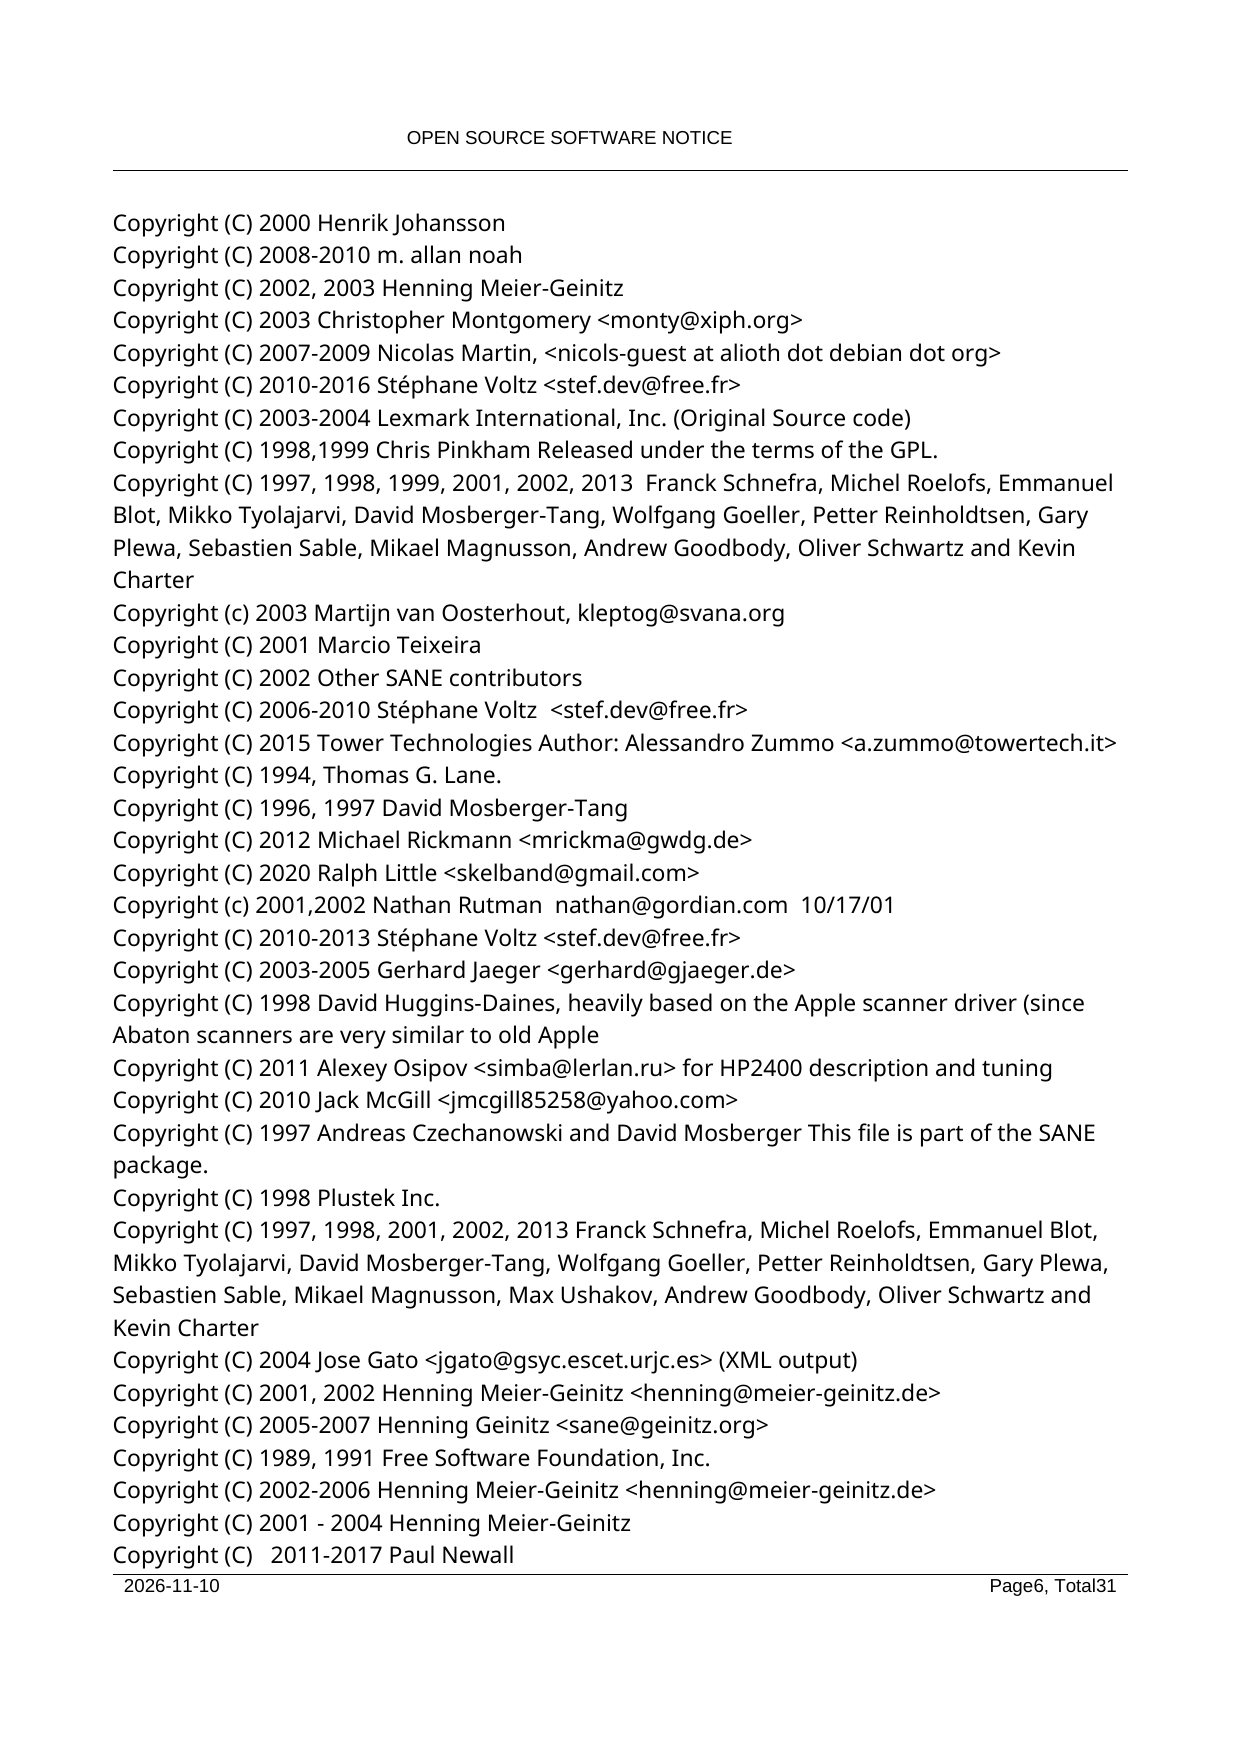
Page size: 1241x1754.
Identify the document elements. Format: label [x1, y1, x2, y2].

text [112, 206, 1128, 1571]
